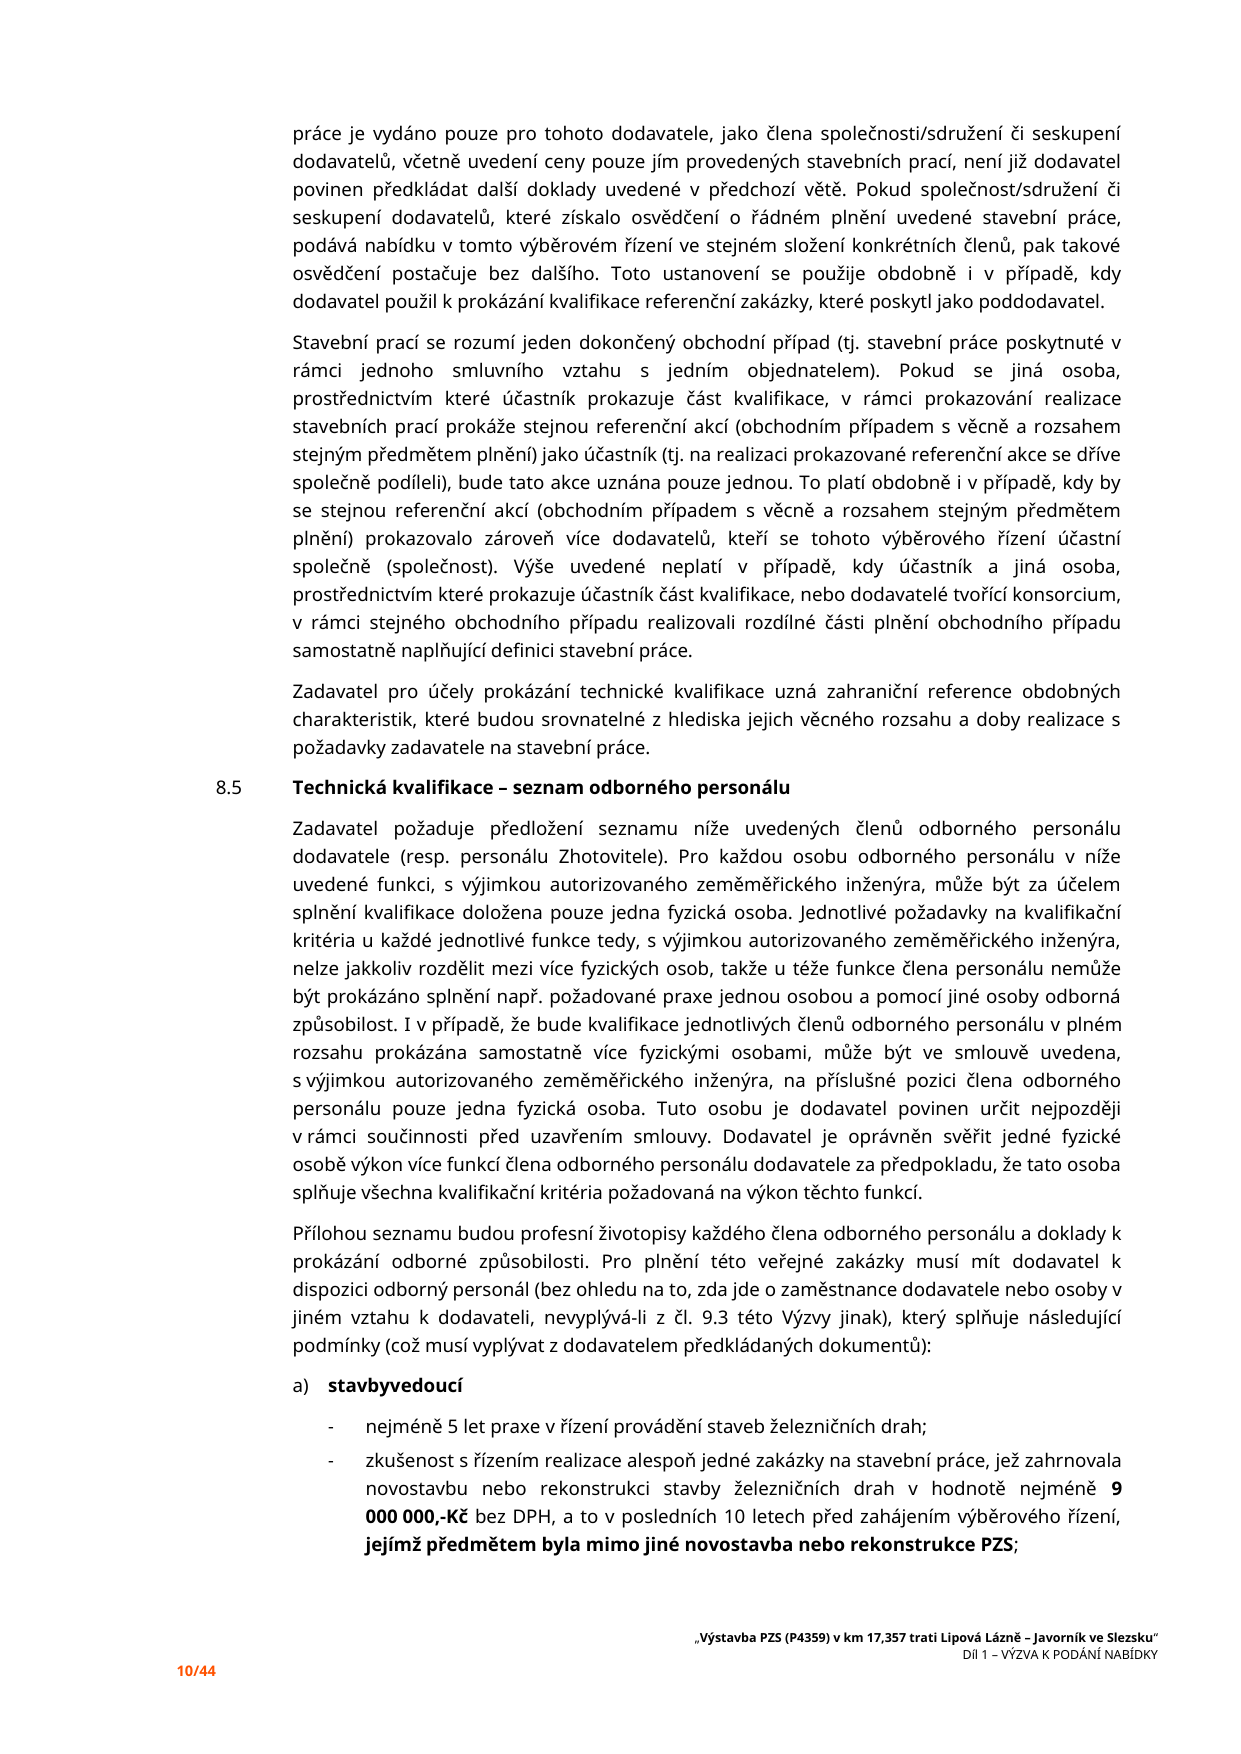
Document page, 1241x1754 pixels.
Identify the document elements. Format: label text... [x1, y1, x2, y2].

list nejméně 5 let praxe v řízení provádění staveb železničních drah; [328, 1413, 1122, 1438]
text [292, 121, 1122, 314]
text Stavební prací se rozumí jeden dokončený obchodní případ (tj. stavební práce poskytnuté v rámci jednoho smluvního vztahu s jedním objednatelem). Pokud se jiná osoba, prostřednictvím které účastník prokazuje část kvalifikace, v rámci prokazování realizace stavebních prací prokáže stejnou referenční akcí (obchodním případem s věcně a rozsahem stejným předmětem plnění) jako účastník (tj. na realizaci prokazované referenční akce se dříve společně podíleli), bude tato akce uznána pouze jednou. To platí obdobně i v případě, kdy by se stejnou referenční akcí (obchodním případem s věcně a rozsahem stejným předmětem plnění) prokazovalo zároveň více dodavatelů, kteří se tohoto výběrového řízení účastní společně (společnost). Výše uvedené neplatí v případě, kdy účastník a jiná osoba, prostřednictvím které prokazuje účastník část kvalifikace, nebo dodavatelé tvořící konsorcium, v rámci stejného obchodního případu realizovali rozdílné části plnění obchodního případu samostatně naplňující definici stavební práce. [292, 329, 1122, 663]
text Přílohou seznamu budou profesní životopisy každého člena odborného personálu a doklady k prokázání odborné způsobilosti. Pro plnění této veřejné zakázky musí mít dodavatel k dispozici odborný personál (bez ohledu na to, zda jde o zaměstnance dodavatele nebo osoby v jiném vztahu k dodavateli, nevyplývá-li z čl. 9.3 této Výzvy jinak), který splňuje následující podmínky (což musí vyplývat z dodavatelem předkládaných dokumentů): [292, 1220, 1122, 1357]
text Zadavatel pro účely prokázání technické kvalifikace uzná zahraniční reference obdobných charakteristik, které budou srovnatelné z hlediska jejich věcného rozsahu a doby realizace s požadavky zadavatele na stavební práce. [292, 678, 1122, 759]
list stavbyvedoucí [292, 1372, 1122, 1398]
text Zadavatel požaduje předložení seznamu níže uvedených členů odborného personálu dodavatele (resp. personálu Zhotovitele). Pro každou osobu odborného personálu v níže uvedené funkci, s výjimkou autorizovaného zeměměřického inženýra, může být za účelem splnění kvalifikace doložena pouze jedna fyzická osoba. Jednotlivé požadavky na kvalifikační kritéria u každé jednotlivé funkce tedy, s výjimkou autorizovaného zeměměřického inženýra, nelze jakkoliv rozdělit mezi více fyzických osob, takže u téže funkce člena personálu nemůže být prokázáno splnění např. požadované praxe jednou osobou a pomocí jiné osoby odborná způsobilost. I v případě, že bude kvalifikace jednotlivých členů odborného personálu v plném rozsahu prokázána samostatně více fyzickými osobami, může být ve smlouvě uvedena, s výjimkou autorizovaného zeměměřického inženýra, na příslušné pozici člena odborného personálu pouze jedna fyzická osoba. Tuto osobu je dodavatel povinen určit nejpozději v rámci součinnosti před uzavřením smlouvy. Dodavatel je oprávněn svěřit jedné fyzické osobě výkon více funkcí člena odborného personálu dodavatele za předpokladu, že tato osoba splňuje všechna kvalifikační kritéria požadovaná na výkon těchto funkcí. [292, 815, 1122, 1205]
text Technická kvalifikace – seznam odborného personálu [216, 774, 1122, 800]
list zkušenost s řízením realizace alespoň jedné zakázky na stavební práce, jež zahrnovala novostavbu nebo rekonstrukci stavby železničních drah v hodnotě nejméně 9 000 000,-Kč bez DPH, a to v posledních 10 letech před zahájením výběrového řízení, jejímž předmětem byla mimo jiné novostavba nebo rekonstrukce PZS; [328, 1447, 1122, 1557]
